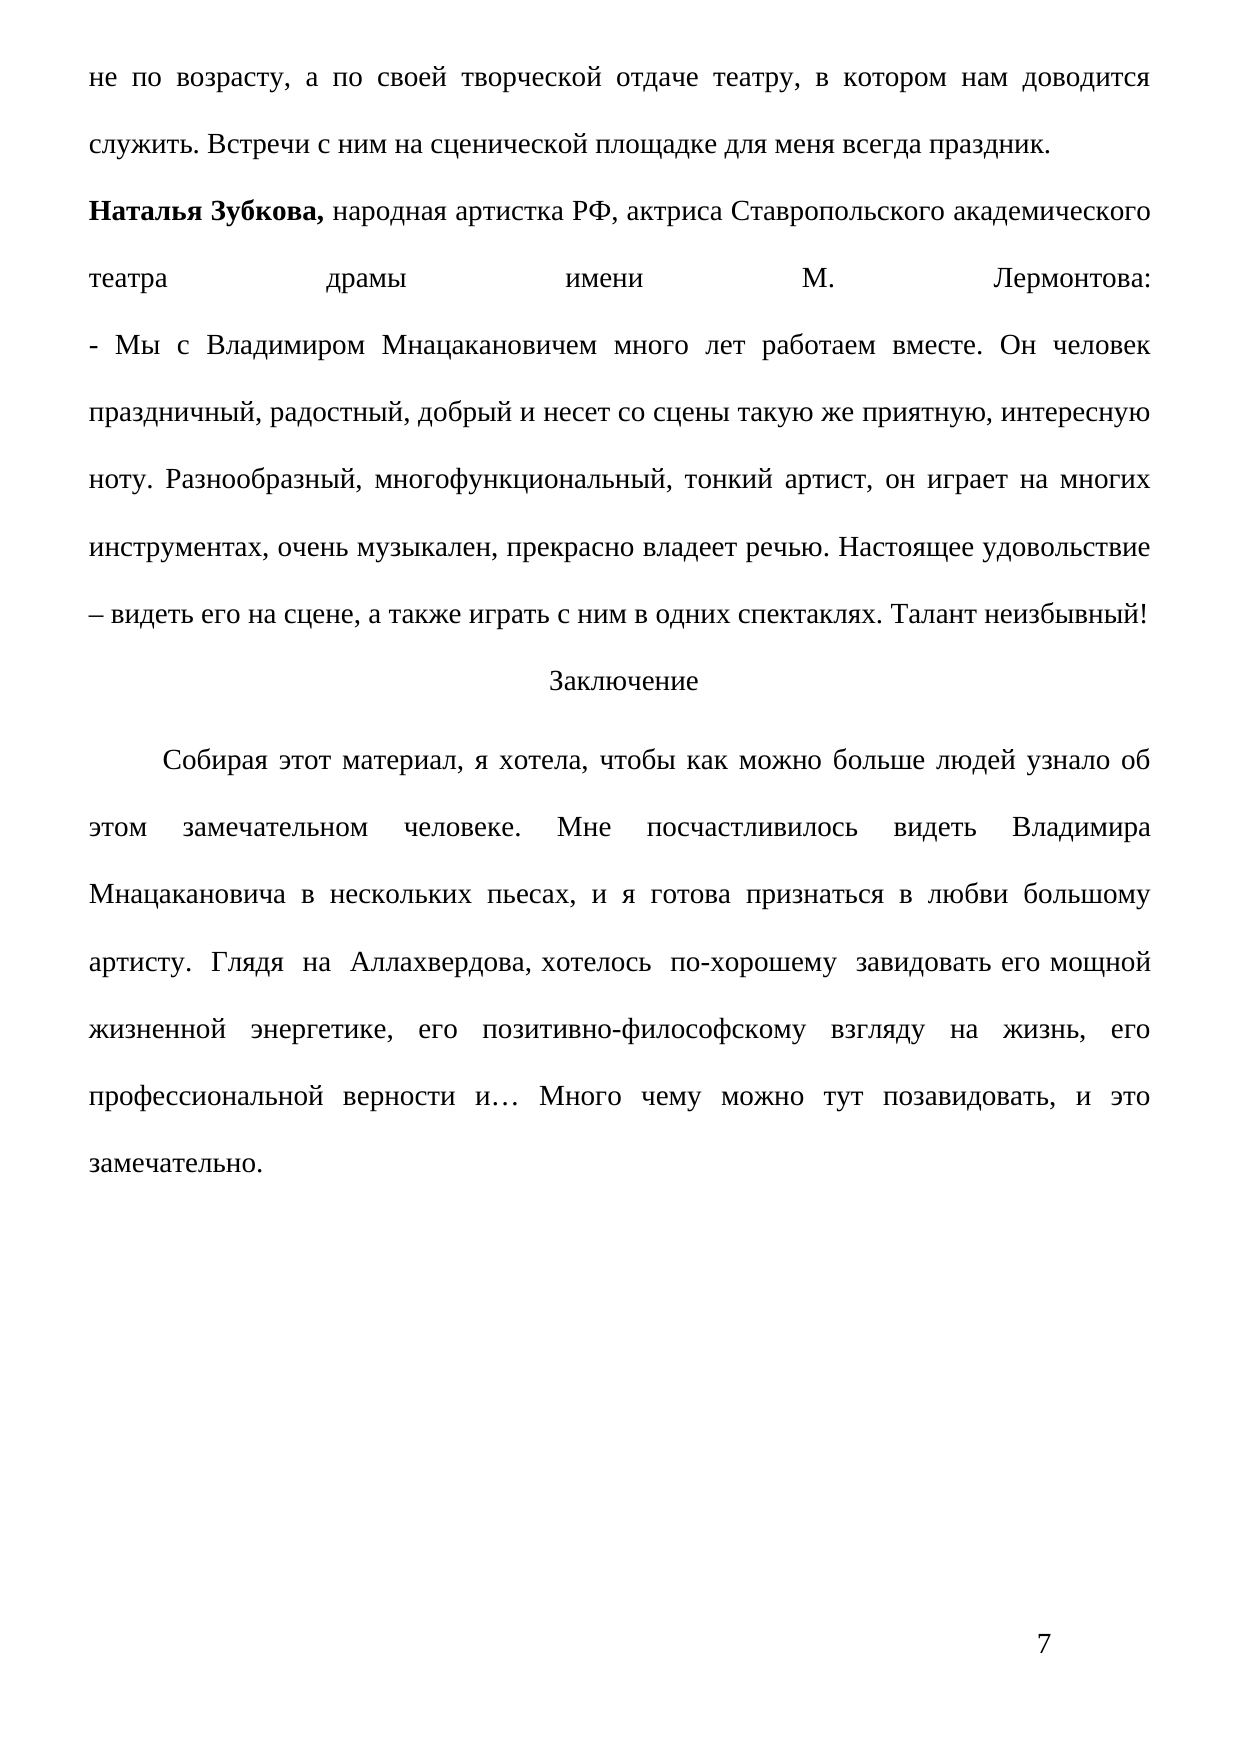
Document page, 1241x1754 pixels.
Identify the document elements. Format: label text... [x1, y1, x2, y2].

text Собирая этот материал, я хотела, чтобы как можно больше людей узнало об этом замечательном человеке. Мне посчастливилось видеть Владимира Мнацакановича в нескольких пьесах, и я готова признаться в любви большому артисту. Глядя на Аллахвердова, хотелось по-хорошему завидовать его мощной жизненной энергетике, его позитивно-философскому взгляду на жизнь, его профессиональной верности и… Много чему можно тут позавидовать, и это замечательно. [89, 742, 1152, 1178]
text не по возрасту, а по своей творческой отдаче театру, в котором нам доводится служить. Встречи с ним на сценической площадке для меня всегда праздник. [89, 59, 1152, 160]
text Наталья Зубкова, народная артистка РФ, актриса Ставропольского академического театра драмы имени М. Лермонтова: - Мы с Владимиром Мнацакановичем много лет работаем вместе. Он человек праздничный, радостный, добрый и несет со сцены такую же приятную, интересную ноту. Разнообразный, многофункциональный, тонкий артист, он играет на многих инструментах, очень музыкален, прекрасно владеет речью. Настоящее удовольствие – видеть его на сцене, а также играть с ним в одних спектаклях. Талант неизбывный! [89, 193, 1152, 629]
text 7 [89, 1626, 1152, 1660]
text Заключение [89, 663, 1152, 696]
